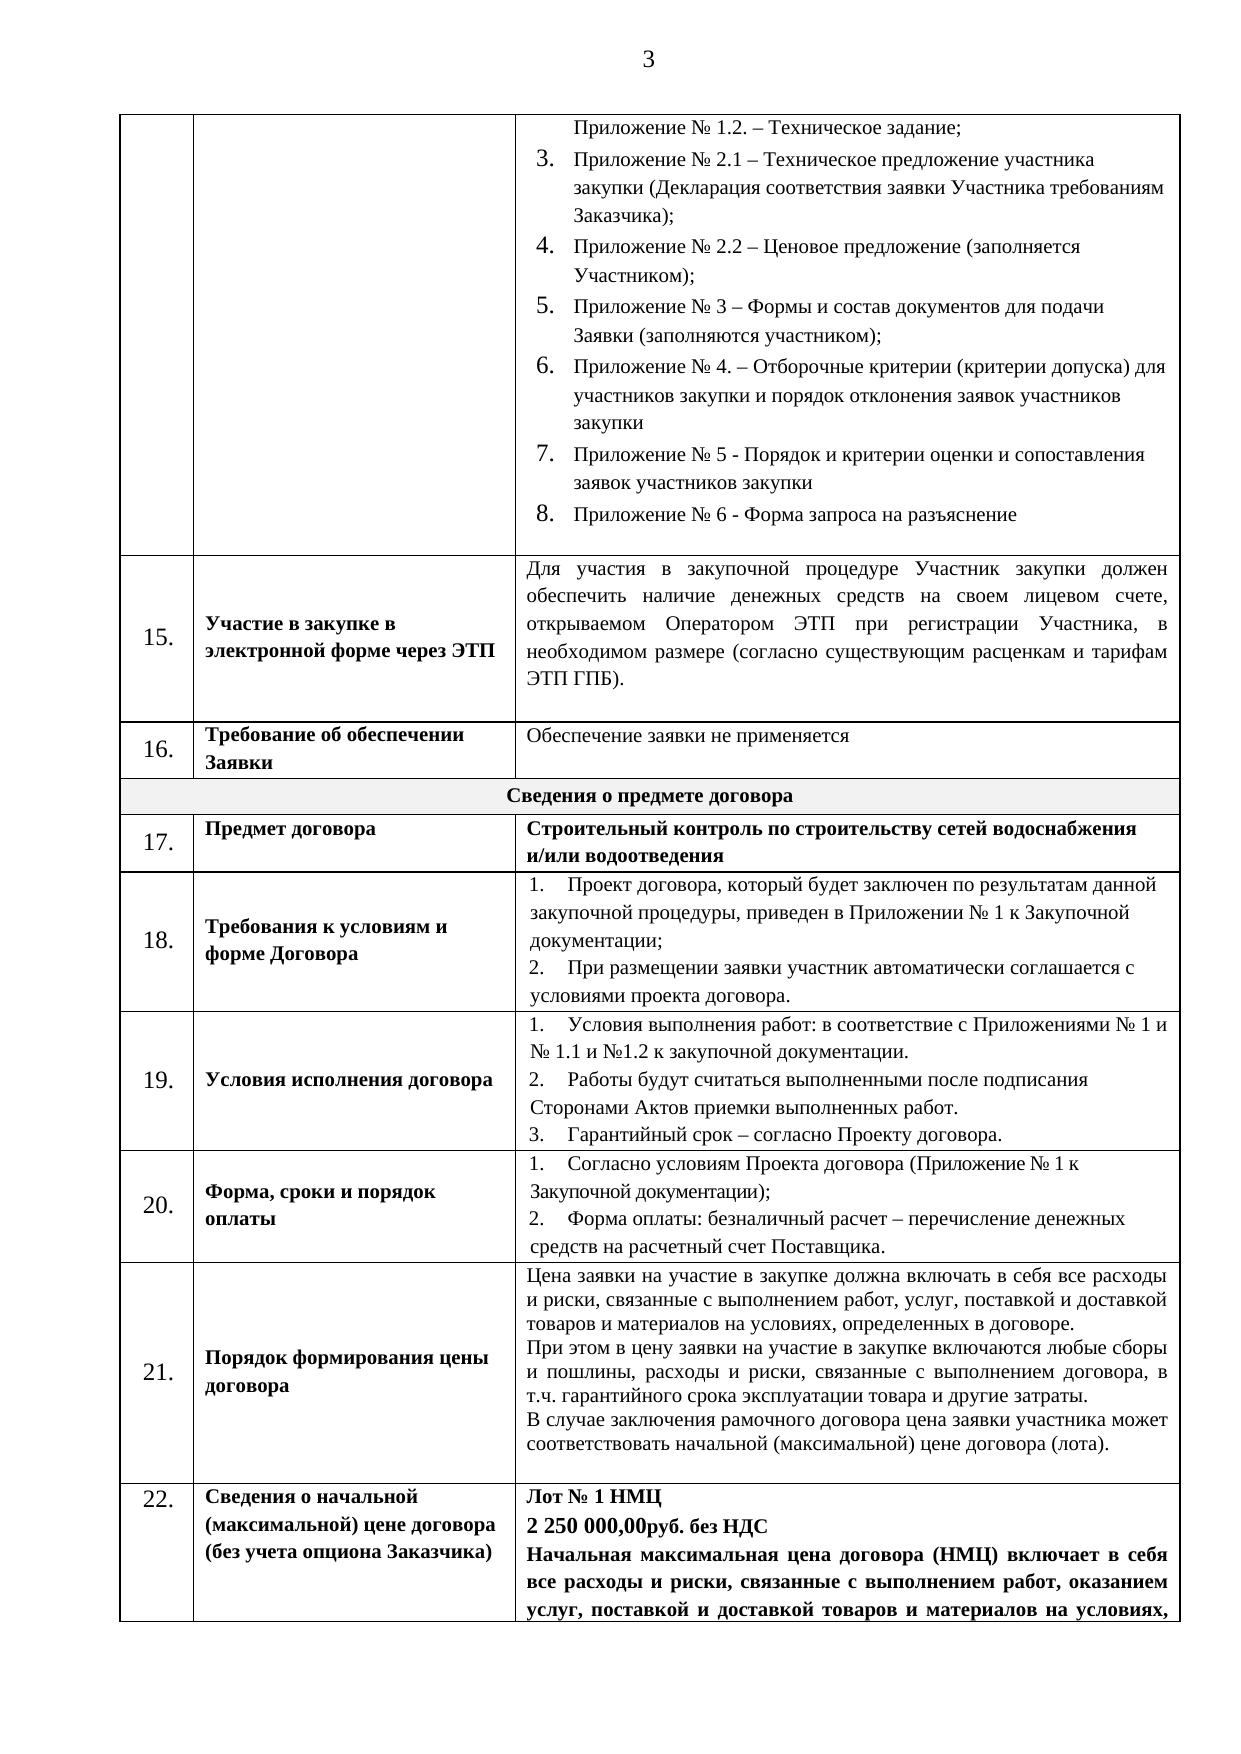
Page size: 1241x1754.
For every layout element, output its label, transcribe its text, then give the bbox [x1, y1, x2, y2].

table_cell [121, 1151, 193, 1262]
table_cell [121, 873, 193, 1011]
table_cell Порядок формирования цены договора [194, 1263, 515, 1483]
table_cell Участие в закупке в электронной форме через ЭТП [194, 556, 515, 721]
table_cell [121, 723, 193, 778]
table_cell Требование об обеспечении Заявки [194, 723, 515, 778]
table_cell Согласно условиям Проекта договора (Приложение № 1 к Закупочной документации); Форма оплаты: безналичный расчет – перечисление денежных средств на расчетный счет Поставщика. [516, 1151, 1179, 1262]
table_cell [121, 1484, 193, 1621]
table_cell [121, 115, 193, 555]
table_cell [121, 815, 193, 871]
table_cell Проект договора, который будет заключен по результатам данной закупочной процедуры, приведен в Приложении № 1 к Закупочной документации; При размещении заявки участник автоматически соглашается с условиями проекта договора. [516, 873, 1179, 1011]
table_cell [516, 1484, 1179, 1621]
table_cell Требования к условиям и форме Договора [194, 873, 515, 1011]
table_cell Предмет договора [194, 815, 515, 871]
table_cell Сведения о предмете договора [121, 779, 1179, 814]
table_cell Строительный контроль по строительству сетей водоснабжения и/или водоотведения [516, 815, 1179, 871]
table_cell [194, 115, 515, 555]
table_cell [121, 1263, 193, 1483]
table_cell Форма, сроки и порядок оплаты [194, 1151, 515, 1262]
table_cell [516, 115, 1179, 555]
table_cell Для участия в закупочной процедуре Участник закупки должен обеспечить наличие денежных средств на своем лицевом счете, открываемом Оператором ЭТП при регистрации Участника, в необходимом размере (согласно существующим расценкам и тарифам ЭТП ГПБ). [516, 556, 1179, 721]
table_cell [121, 1012, 193, 1150]
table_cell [194, 1484, 515, 1621]
table_cell Цена заявки на участие в закупке должна включать в себя все расходы и риски, связанные с выполнением работ, услуг, поставкой и доставкой товаров и материалов на условиях, определенных в договоре. При этом в цену заявки на участие в закупке включаются любые сборы и пошлины, расходы и риски, связанные с выполнением договора, в т.ч. гарантийного срока эксплуатации товара и другие затраты. В случае заключения рамочного договора цена заявки участника может соответствовать начальной (максимальной) цене договора (лота). [516, 1263, 1179, 1483]
table_cell Условия исполнения договора [194, 1012, 515, 1150]
table_cell Условия выполнения работ: в соответствие с Приложениями № 1 и № 1.1 и №1.2 к закупочной документации. Работы будут считаться выполненными после подписания Сторонами Актов приемки выполненных работ. Гарантийный срок – согласно Проекту договора. [516, 1012, 1179, 1150]
table_cell [121, 556, 193, 721]
table_cell Обеспечение заявки не применяется [516, 723, 1179, 778]
